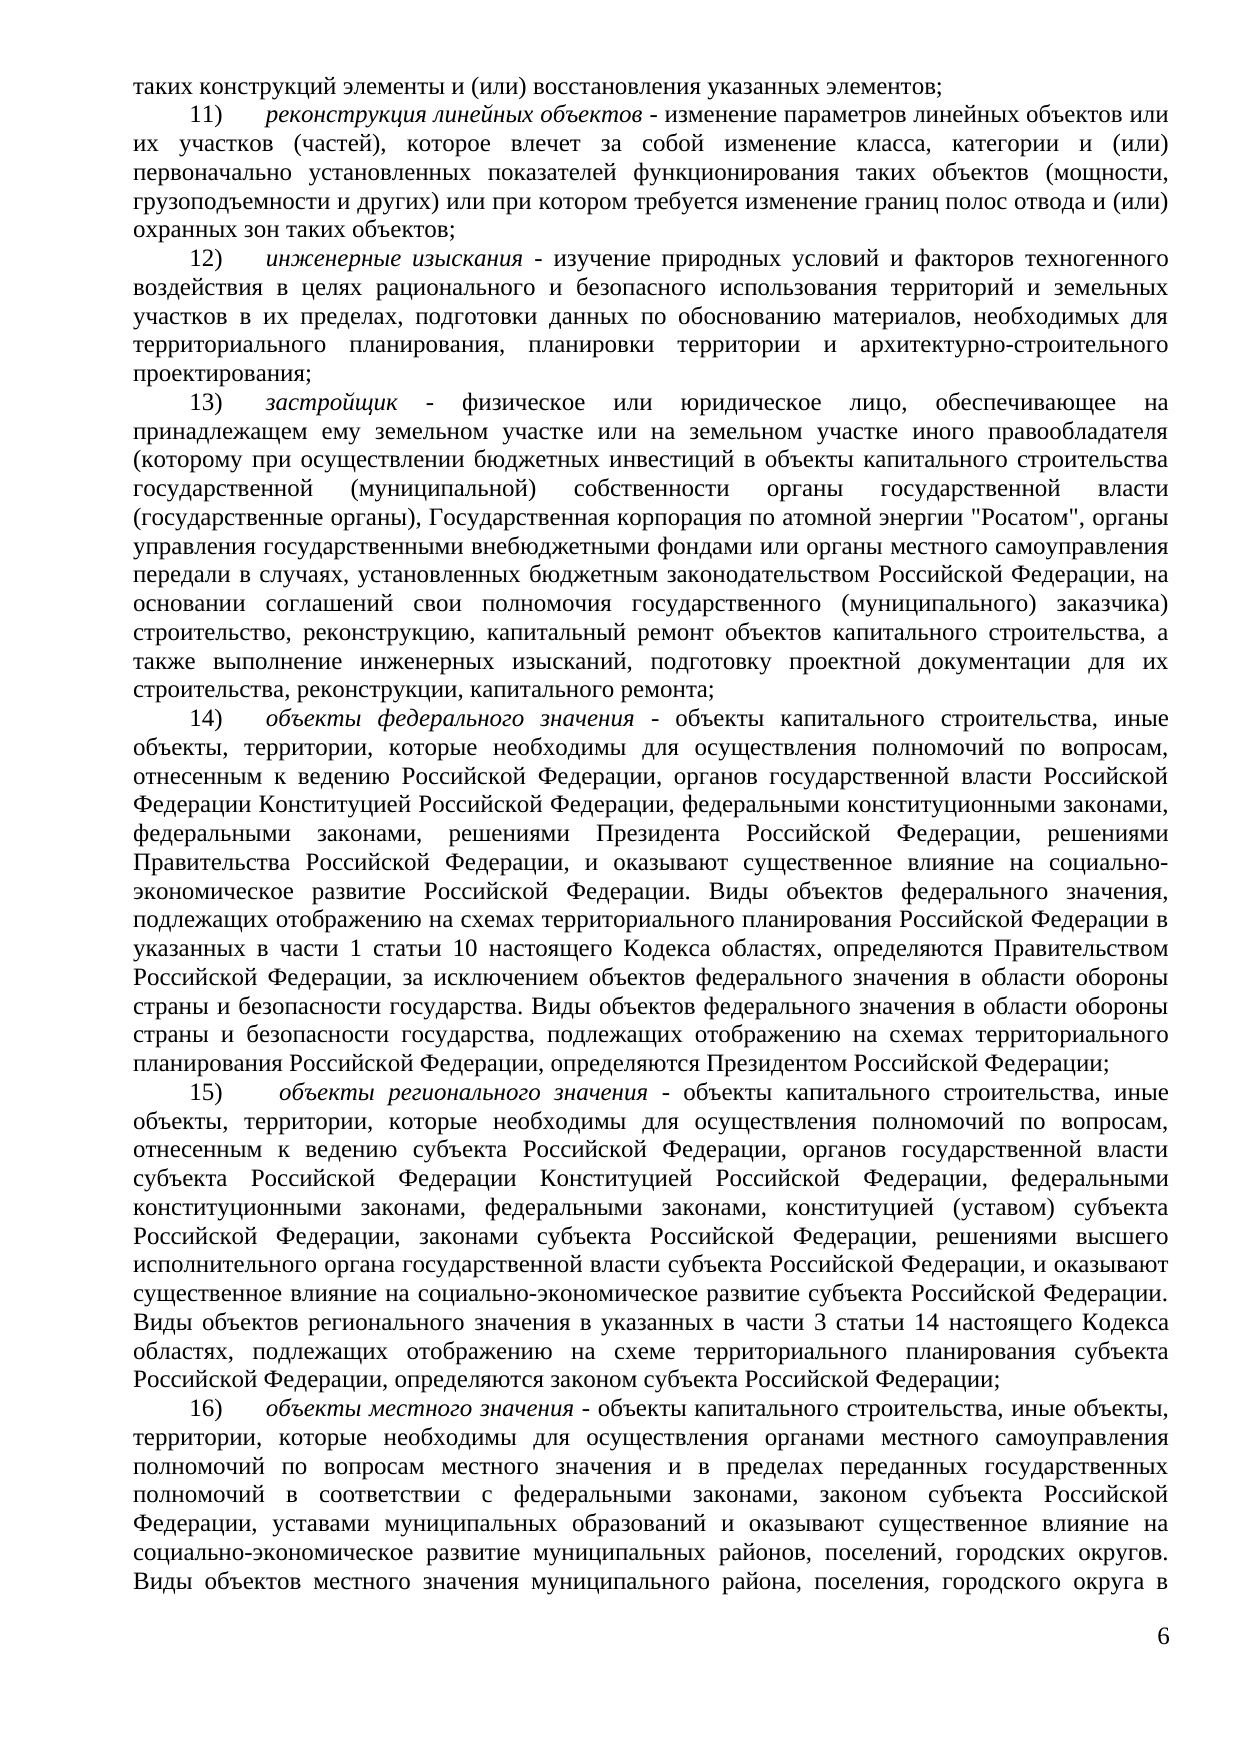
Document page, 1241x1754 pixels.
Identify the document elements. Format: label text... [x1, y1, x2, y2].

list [133, 1393, 1169, 1594]
list объекты федерального значения - объекты капитального строительства, иные объекты, территории, которые необходимы для осуществления полномочий по вопросам, отнесенным к ведению Российской Федерации, органов государственной власти Российской Федерации Конституцией Российской Федерации, федеральными конституционными законами, федеральными законами, решениями Президента Российской Федерации, решениями Правительства Российской Федерации, и оказывают существенное влияние на социально-экономическое развитие Российской Федерации. Виды объектов федерального значения, подлежащих отображению на схемах территориального планирования Российской Федерации в указанных в части 1 статьи 10 настоящего Кодекса областях, определяются Правительством Российской Федерации, за исключением объектов федерального значения в области обороны страны и безопасности государства. Виды объектов федерального значения в области обороны страны и безопасности государства, подлежащих отображению на схемах территориального планирования Российской Федерации, определяются Президентом Российской Федерации; [133, 703, 1169, 1077]
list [133, 71, 1169, 99]
list реконструкция линейных объектов - изменение параметров линейных объектов или их участков (частей), которое влечет за собой изменение класса, категории и (или) первоначально установленных показателей функционирования таких объектов (мощности, грузоподъемности и других) или при котором требуется изменение границ полос отвода и (или) охранных зон таких объектов; [133, 99, 1169, 243]
list застройщик - физическое или юридическое лицо, обеспечивающее на принадлежащем ему земельном участке или на земельном участке иного правообладателя (которому при осуществлении бюджетных инвестиций в объекты капитального строительства государственной (муниципальной) собственности органы государственной власти (государственные органы), Государственная корпорация по атомной энергии "Росатом", органы управления государственными внебюджетными фондами или органы местного самоуправления передали в случаях, установленных бюджетным законодательством Российской Федерации, на основании соглашений свои полномочия государственного (муниципального) заказчика) строительство, реконструкцию, капитальный ремонт объектов капитального строительства, а также выполнение инженерных изысканий, подготовку проектной документации для их строительства, реконструкции, капитального ремонта; [133, 387, 1169, 703]
list объекты регионального значения - объекты капитального строительства, иные объекты, территории, которые необходимы для осуществления полномочий по вопросам, отнесенным к ведению субъекта Российской Федерации, органов государственной власти субъекта Российской Федерации Конституцией Российской Федерации, федеральными конституционными законами, федеральными законами, конституцией (уставом) субъекта Российской Федерации, законами субъекта Российской Федерации, решениями высшего исполнительного органа государственной власти субъекта Российской Федерации, и оказывают существенное влияние на социально-экономическое развитие субъекта Российской Федерации. Виды объектов регионального значения в указанных в части 3 статьи 14 настоящего Кодекса областях, подлежащих отображению на схеме территориального планирования субъекта Российской Федерации, определяются законом субъекта Российской Федерации; [133, 1077, 1169, 1393]
list инженерные изыскания - изучение природных условий и факторов техногенного воздействия в целях рационального и безопасного использования территорий и земельных участков в их пределах, подготовки данных по обоснованию материалов, необходимых для территориального планирования, планировки территории и архитектурно-строительного проектирования; [133, 243, 1169, 387]
